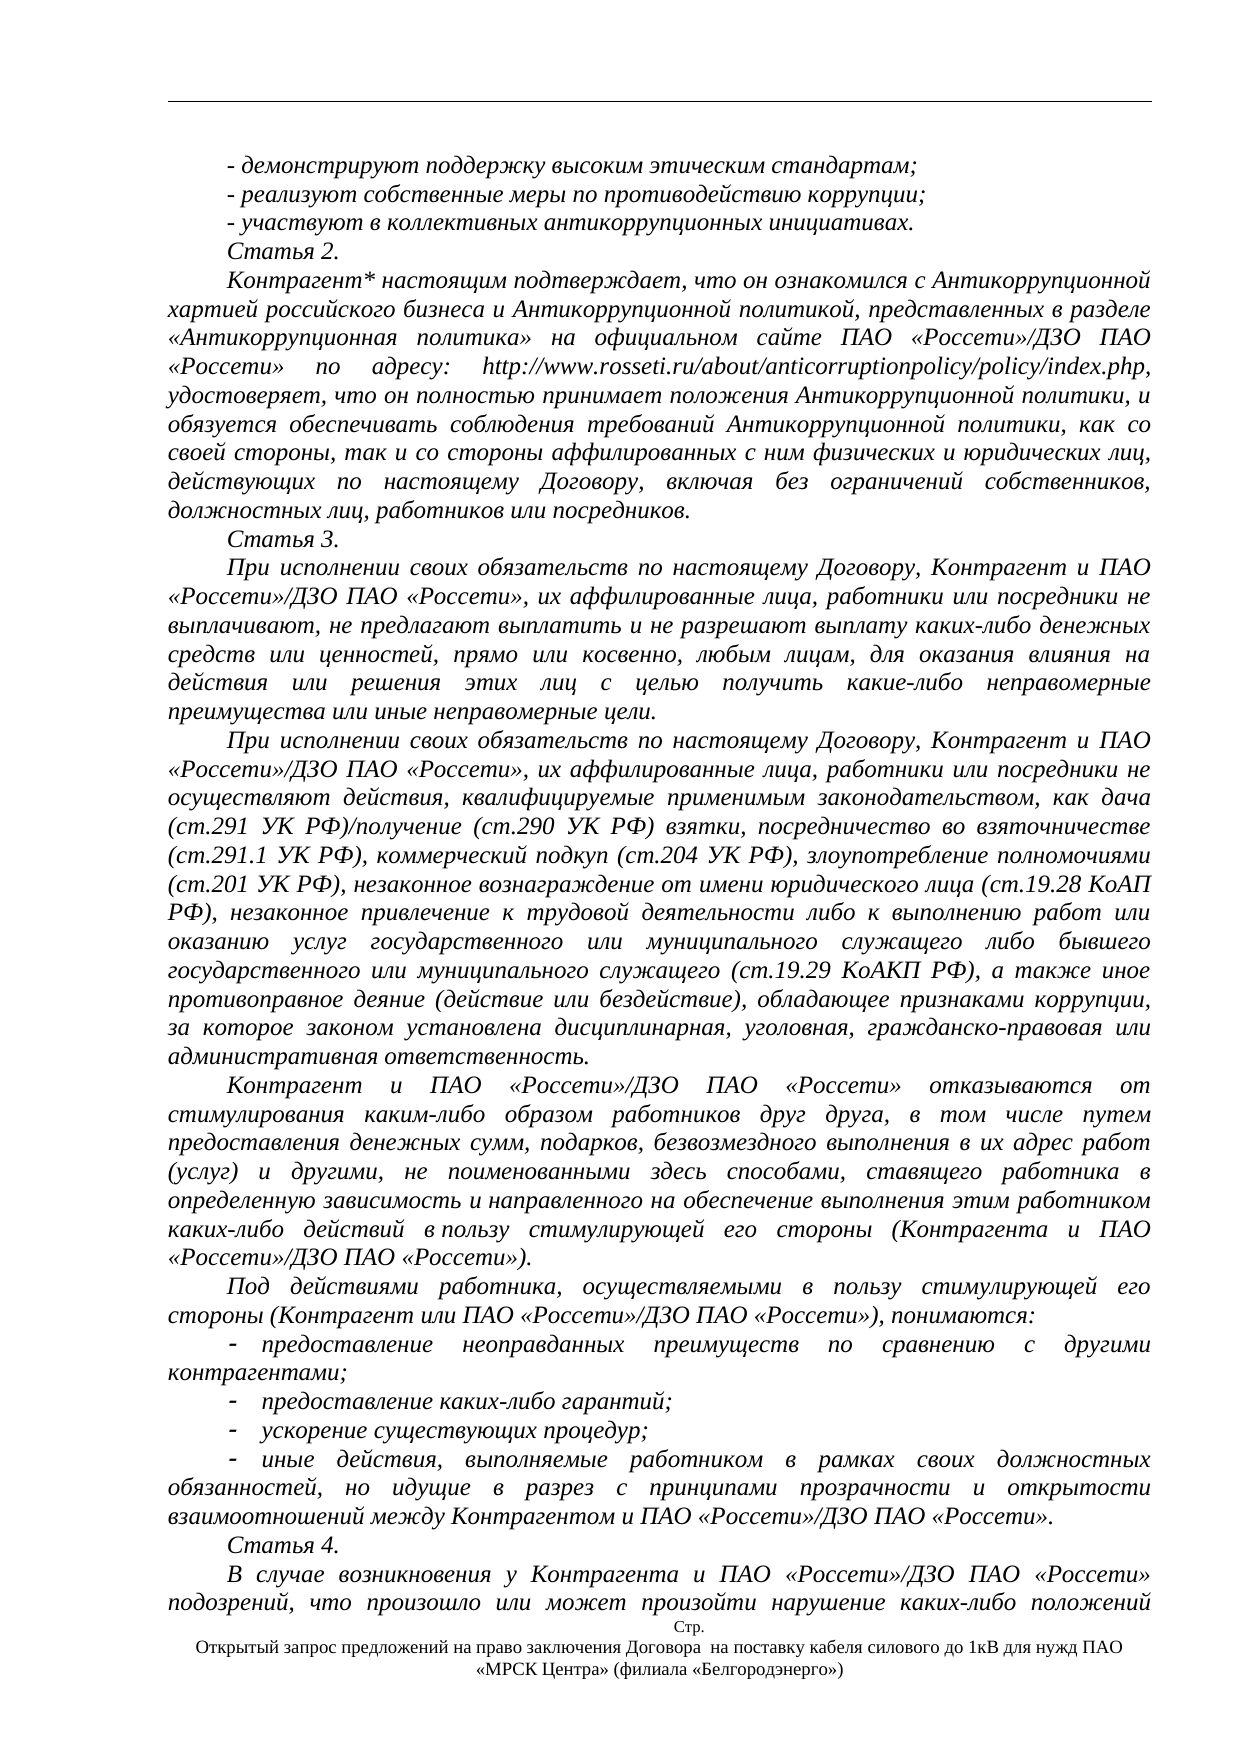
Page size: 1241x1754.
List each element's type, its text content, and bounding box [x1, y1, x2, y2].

text - реализуют собственные меры по противодействию коррупции; [168, 179, 1152, 207]
list иные действия, выполняемые работником в рамках своих должностных обязанностей, но идущие в разрез с принципами прозрачности и открытости взаимоотношений между Контрагентом и ПАО «Россети»/ДЗО ПАО «Россети». [168, 1444, 1152, 1530]
text Контрагент и ПАО «Россети»/ДЗО ПАО «Россети» отказываются от стимулирования каким-либо образом работников друг друга, в том числе путем предоставления денежных сумм, подарков, безвозмездного выполнения в их адрес работ (услуг) и другими, не поименованными здесь способами, ставящего работника в определенную зависимость и направленного на обеспечение выполнения этим работником каких-либо действий в пользу стимулирующей его стороны (Контрагента и ПАО «Россети»/ДЗО ПАО «Россети»). [168, 1070, 1152, 1271]
text При исполнении своих обязательств по настоящему Договору, Контрагент и ПАО «Россети»/ДЗО ПАО «Россети», их аффилированные лица, работники или посредники не выплачивают, не предлагают выплатить и не разрешают выплату каких-либо денежных средств или ценностей, прямо или косвенно, любым лицам, для оказания влияния на действия или решения этих лиц с целью получить какие-либо неправомерные преимущества или иные неправомерные цели. [168, 552, 1152, 725]
text Контрагент* настоящим подтверждает, что он ознакомился с Антикоррупционной хартией российского бизнеса и Антикоррупционной политикой, представленных в разделе «Антикоррупционная политика» на официальном сайте ПАО «Россети»/ДЗО ПАО «Россети» по адресу: http://www.rosseti.ru/about/anticorruptionpolicy/policy/index.php, удостоверяет, что он полностью принимает положения Антикоррупционной политики, и обязуется обеспечивать соблюдения требований Антикоррупционной политики, как со своей стороны, так и со стороны аффилированных с ним физических и юридических лиц, действующих по настоящему Договору, включая без ограничений собственников, должностных лиц, работников или посредников. [168, 265, 1152, 524]
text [168, 1559, 1152, 1616]
text Статья 2. [168, 236, 1152, 265]
text - участвуют в коллективных антикоррупционных инициативах. [168, 207, 1152, 236]
text - демонстрируют поддержку высоким этическим стандартам; [168, 150, 1152, 179]
text Статья 4. [168, 1530, 1152, 1559]
list предоставление неоправданных преимуществ по сравнению с другими контрагентами; [168, 1329, 1152, 1386]
text Статья 3. [168, 524, 1152, 552]
list ускорение существующих процедур; [168, 1415, 1152, 1444]
text Под действиями работника, осуществляемыми в пользу стимулирующей его стороны (Контрагент или ПАО «Россети»/ДЗО ПАО «Россети»), понимаются: [168, 1271, 1152, 1329]
list предоставление каких-либо гарантий; [168, 1386, 1152, 1415]
text При исполнении своих обязательств по настоящему Договору, Контрагент и ПАО «Россети»/ДЗО ПАО «Россети», их аффилированные лица, работники или посредники не осуществляют действия, квалифицируемые применимым законодательством, как дача (ст.291 УК РФ)/получение (ст.290 УК РФ) взятки, посредничество во взяточничестве (ст.291.1 УК РФ), коммерческий подкуп (ст.204 УК РФ), злоупотребление полномочиями (ст.201 УК РФ), незаконное вознаграждение от имени юридического лица (ст.19.28 КоАП РФ), незаконное привлечение к трудовой деятельности либо к выполнению работ или оказанию услуг государственного или муниципального служащего либо бывшего государственного или муниципального служащего (ст.19.29 КоАКП РФ), а также иное противоправное деяние (действие или бездействие), обладающее признаками коррупции, за которое законом установлена дисциплинарная, уголовная, гражданско-правовая или административная ответственность. [168, 725, 1152, 1070]
